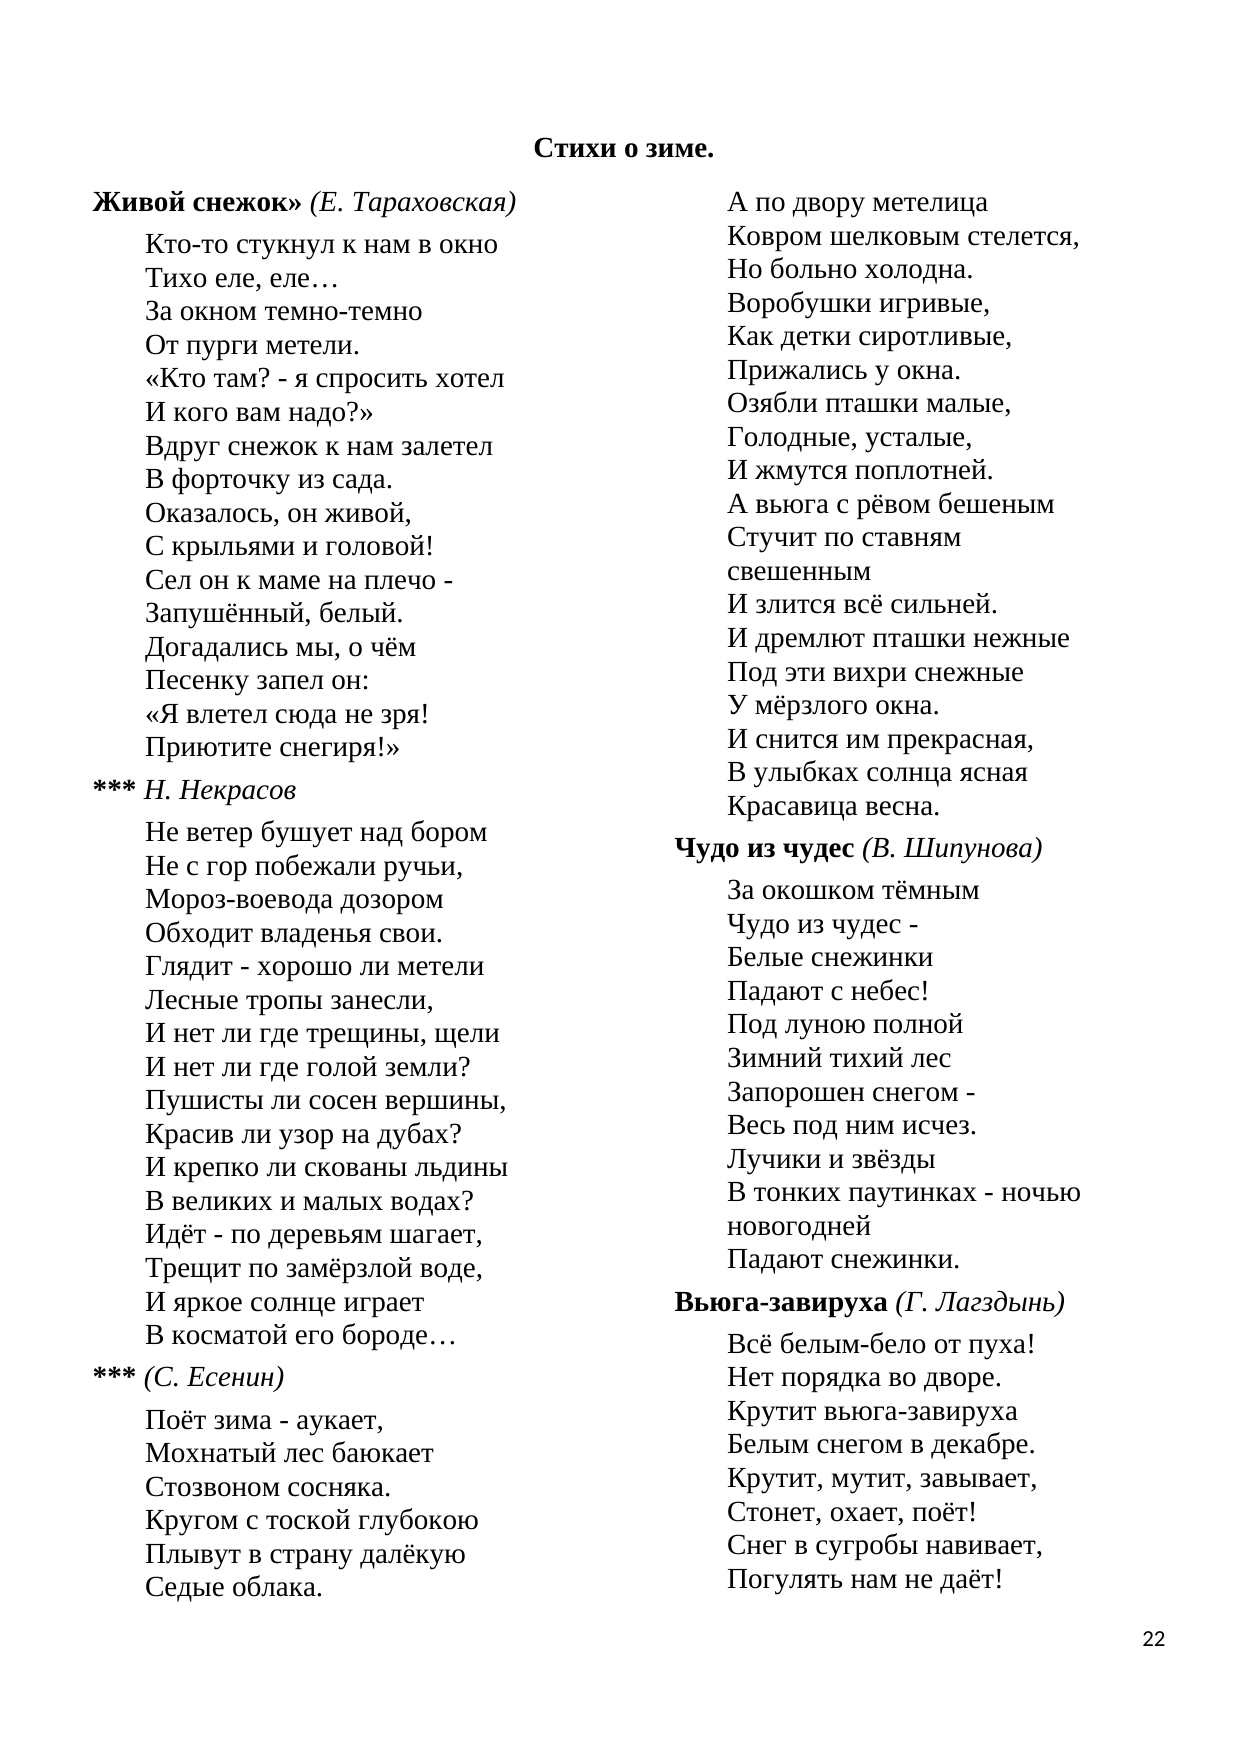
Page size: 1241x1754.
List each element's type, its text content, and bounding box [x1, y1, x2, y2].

text Ковром шелковым стелется, [727, 218, 1095, 251]
text В косматой его бороде… [145, 1317, 513, 1351]
text И злится всё сильней. [727, 587, 1095, 620]
text Но больно холодна. [727, 251, 1095, 285]
text А по двору метелица [727, 184, 1095, 218]
text И крепко ли скованы льдины [145, 1149, 513, 1183]
text Снег в сугробы навивает, [727, 1527, 1095, 1561]
text Не с гор побежали ручьи, [145, 848, 513, 881]
text Седые облака. [145, 1569, 513, 1603]
text За окном темно-темно [145, 293, 513, 327]
text За окошком тёмным [727, 872, 1095, 906]
text Белые снежинки [727, 939, 1095, 973]
text Вьюга-завируха (Г. Лагздынь) [657, 1284, 1165, 1317]
text И яркое солнце играет [145, 1284, 513, 1317]
text Мороз-воевода дозором [145, 881, 513, 915]
text *** (С. Есенин) [75, 1359, 583, 1393]
text Погулять нам не даёт! [727, 1561, 1095, 1594]
text Красавица весна. [727, 788, 1095, 821]
text Мохнатый лес баюкает [145, 1435, 513, 1469]
text Чудо из чудес - [727, 906, 1095, 939]
text Глядит - хорошо ли метели [145, 948, 513, 982]
text Идёт - по деревьям шагает, [145, 1217, 513, 1250]
text Чудо из чудес (В. Шипунова) [657, 830, 1165, 864]
text *** Н. Некрасов [75, 772, 583, 805]
text Пушисты ли сосен вершины, [145, 1082, 513, 1116]
text Весь под ним исчез. [727, 1107, 1095, 1141]
text Крутит вьюга-завируха [727, 1393, 1095, 1427]
text От пурги метели. [145, 327, 513, 361]
text Обходит владенья свои. [145, 915, 513, 948]
text Стучит по ставням свешенным [727, 519, 1095, 587]
text Кругом с тоской глубокою [145, 1502, 513, 1536]
text Прижались у окна. [727, 352, 1095, 385]
text Вдруг снежок к нам залетел [145, 428, 513, 461]
text Плывут в страну далёкую [145, 1536, 513, 1569]
text Лучики и звёзды [727, 1141, 1095, 1174]
text «Кто там? - я спросить хотел [145, 361, 513, 394]
text Тихо еле, еле… [145, 260, 513, 293]
text Запорошен снегом - [727, 1074, 1095, 1107]
text Стозвоном сосняка. [145, 1469, 513, 1502]
text Кто-то стукнул к нам в окно [145, 226, 513, 260]
text Всё белым-бело от пуха! [727, 1326, 1095, 1359]
text Стихи о зиме. [75, 130, 1165, 163]
text И жмутся поплотней. [727, 452, 1095, 486]
text Догадались мы, о чём [145, 629, 513, 662]
text Как детки сиротливые, [727, 318, 1095, 352]
text В тонких паутинках - ночью новогодней [727, 1174, 1095, 1241]
text Белым снегом в декабре. [727, 1427, 1095, 1460]
text Запушённый, белый. [145, 595, 513, 629]
text Падают снежинки. [727, 1241, 1095, 1275]
text Лесные тропы занесли, [145, 982, 513, 1015]
text Крутит, мутит, завывает, [727, 1460, 1095, 1494]
text Под луною полной [727, 1007, 1095, 1040]
text Падают с небес! [727, 973, 1095, 1007]
text Приютите снегиря!» [145, 729, 513, 763]
text В великих и малых водах? [145, 1183, 513, 1217]
text Зимний тихий лес [727, 1040, 1095, 1074]
text Оказалось, он живой, [145, 495, 513, 528]
text Под эти вихри снежные [727, 654, 1095, 687]
text С крыльями и головой! [145, 528, 513, 562]
text Песенку запел он: [145, 662, 513, 696]
text Воробушки игривые, [727, 285, 1095, 318]
text Нет порядка во дворе. [727, 1359, 1095, 1393]
text Не ветер бушует над бором [145, 814, 513, 848]
text Озябли пташки малые, [727, 385, 1095, 419]
text А вьюга с рёвом бешеным [727, 486, 1095, 519]
text И дремлют пташки нежные [727, 620, 1095, 654]
text В форточку из сада. [145, 461, 513, 495]
text И нет ли где трещины, щели [145, 1015, 513, 1049]
text Трещит по замёрзлой воде, [145, 1250, 513, 1284]
text И нет ли где голой земли? [145, 1049, 513, 1082]
text И кого вам надо?» [145, 394, 513, 428]
text Стонет, охает, поёт! [727, 1494, 1095, 1527]
text И снится им прекрасная, [727, 721, 1095, 754]
text У мёрзлого окна. [727, 687, 1095, 721]
text «Я влетел сюда не зря! [145, 696, 513, 729]
text Сел он к маме на плечо - [145, 562, 513, 595]
text Поёт зима - аукает, [145, 1402, 513, 1435]
text Живой снежок» (Е. Тараховская) [75, 184, 583, 218]
text В улыбках солнца ясная [727, 754, 1095, 788]
text Голодные, усталые, [727, 419, 1095, 452]
text Красив ли узор на дубах? [145, 1116, 513, 1149]
